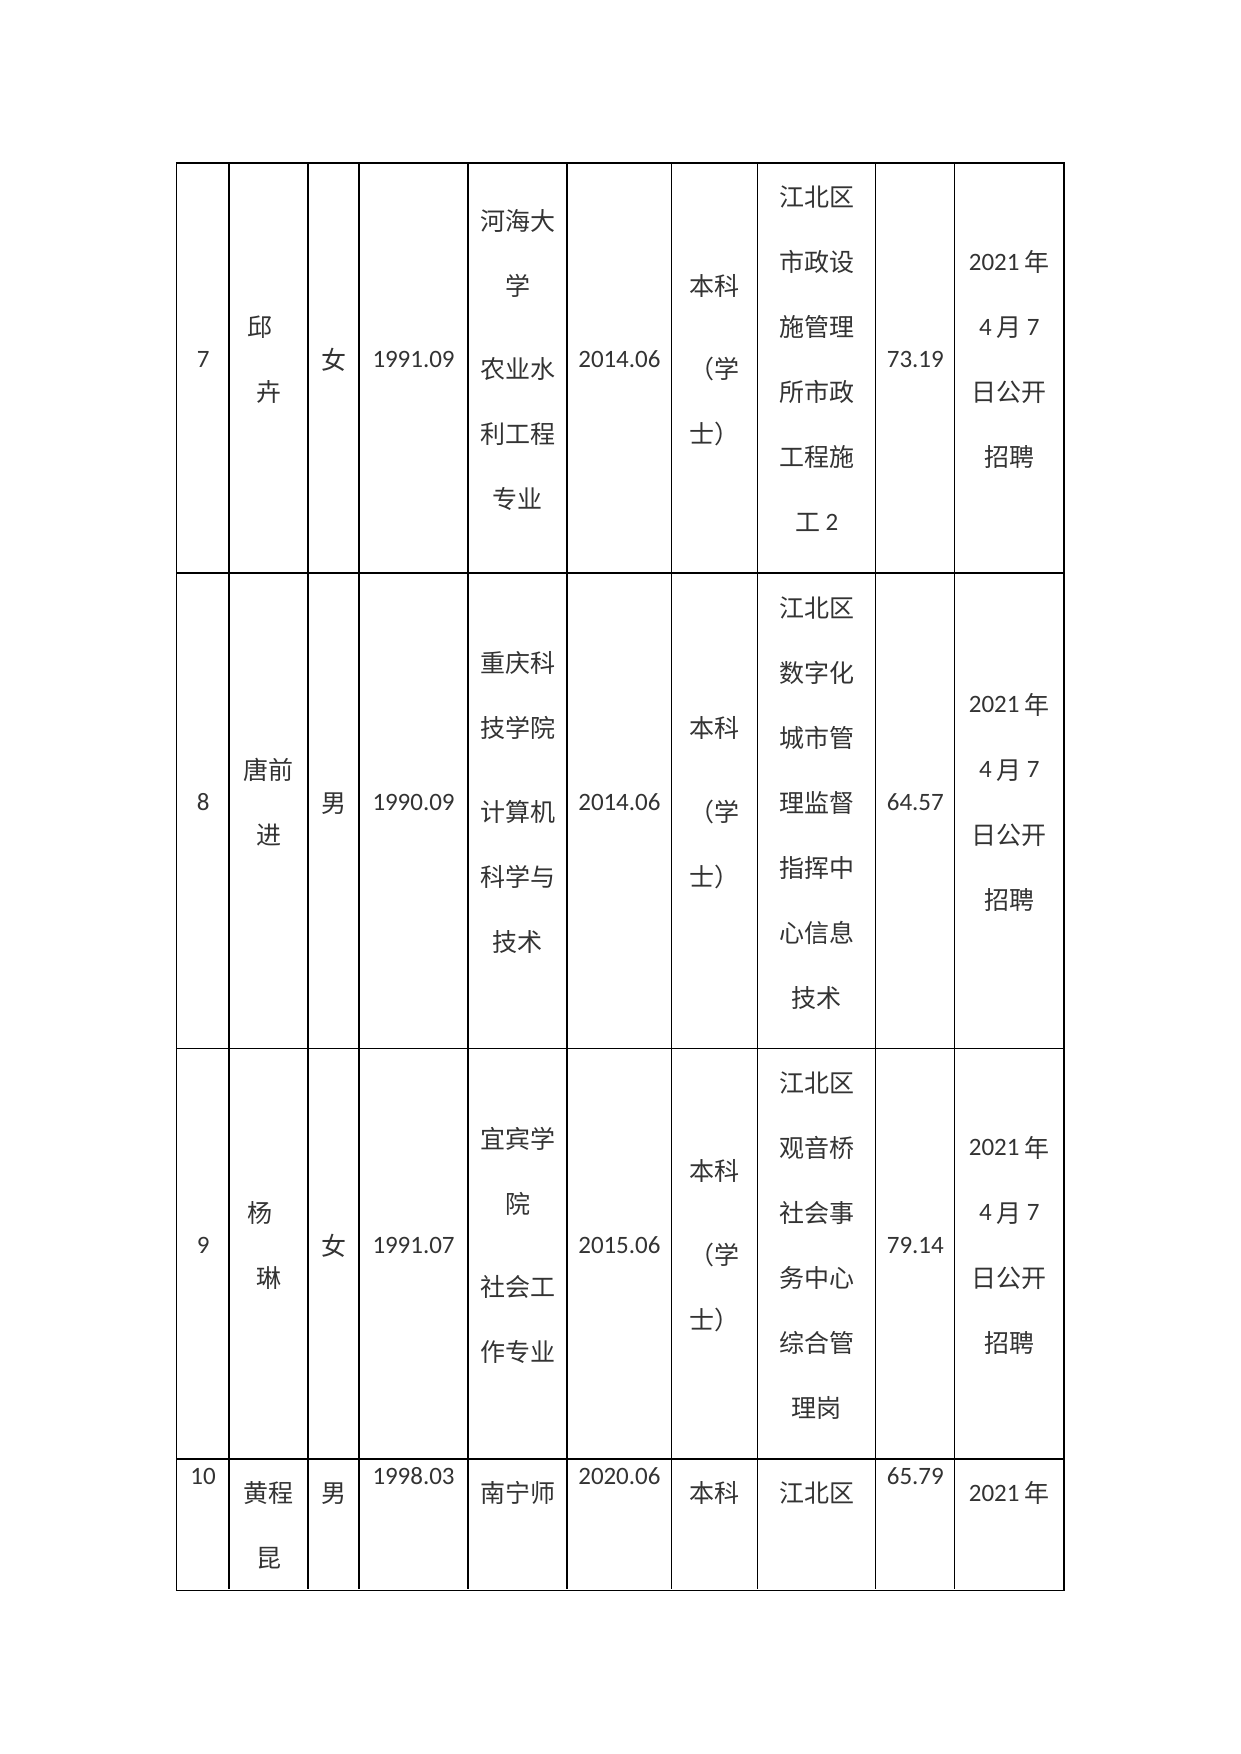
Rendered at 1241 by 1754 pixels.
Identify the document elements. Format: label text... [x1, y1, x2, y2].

table_cell 2015.06 [568, 1049, 671, 1458]
table_cell 2020.06 [568, 1460, 671, 1589]
table_cell 黄程昆 [230, 1460, 307, 1589]
table_cell 江北区数字化城市管理监督指挥中心信息技术 [758, 574, 875, 1048]
table_cell 女 [309, 1049, 358, 1458]
table_cell 重庆科技学院 计算机科学与技术 [469, 574, 566, 1048]
table_cell 2014.06 [568, 574, 671, 1048]
table_cell 杨 琳 [230, 1049, 307, 1458]
table_cell 1991.07 [360, 1049, 467, 1458]
table_cell 江北区观音桥社会事务中心综合管理岗 [758, 1049, 875, 1458]
table_cell 宜宾学院 社会工作专业 [469, 1049, 566, 1458]
table_cell 江北区市政设施管理所市政工程施工2 [758, 164, 875, 572]
table_cell 江北区嘉陵公园管理中心环境工程岗位 [758, 1460, 875, 1589]
table_cell 本科 （学士） [672, 1049, 757, 1458]
table_cell 2021年4月7日公开招聘 [955, 164, 1063, 572]
table_cell 79.14 [876, 1049, 954, 1458]
table_cell 9 [177, 1049, 228, 1458]
table_cell 73.19 [876, 164, 954, 572]
table_cell 本科 （学士） [672, 574, 757, 1048]
table_cell 本科 （学士） [672, 164, 757, 572]
table_cell 64.57 [876, 574, 954, 1048]
table_cell 65.79 [876, 1460, 954, 1589]
table_cell 8 [177, 574, 228, 1048]
table_cell 男 [309, 574, 358, 1048]
table_cell 邱 卉 [230, 164, 307, 572]
table_cell 1998.03 [360, 1460, 467, 1589]
table_cell 女 [309, 164, 358, 572]
table_cell 1990.09 [360, 574, 467, 1048]
table_cell 2021年4月7日公开招聘 [955, 1460, 1063, 1589]
table_cell 唐前进 [230, 574, 307, 1048]
table_cell 10 [177, 1460, 228, 1589]
table_cell 男 [309, 1460, 358, 1589]
table_cell 2014.06 [568, 164, 671, 572]
table_cell 南宁师范大学 环境工程专业 [469, 1460, 566, 1589]
table_cell 河海大学 农业水利工程专业 [469, 164, 566, 572]
table_cell 7 [177, 164, 228, 572]
table_cell 1991.09 [360, 164, 467, 572]
table_cell 2021年4月7日公开招聘 [955, 574, 1063, 1048]
table_cell 2021年4月7日公开招聘 [955, 1049, 1063, 1458]
table_cell 本科 （学士） [672, 1460, 757, 1589]
